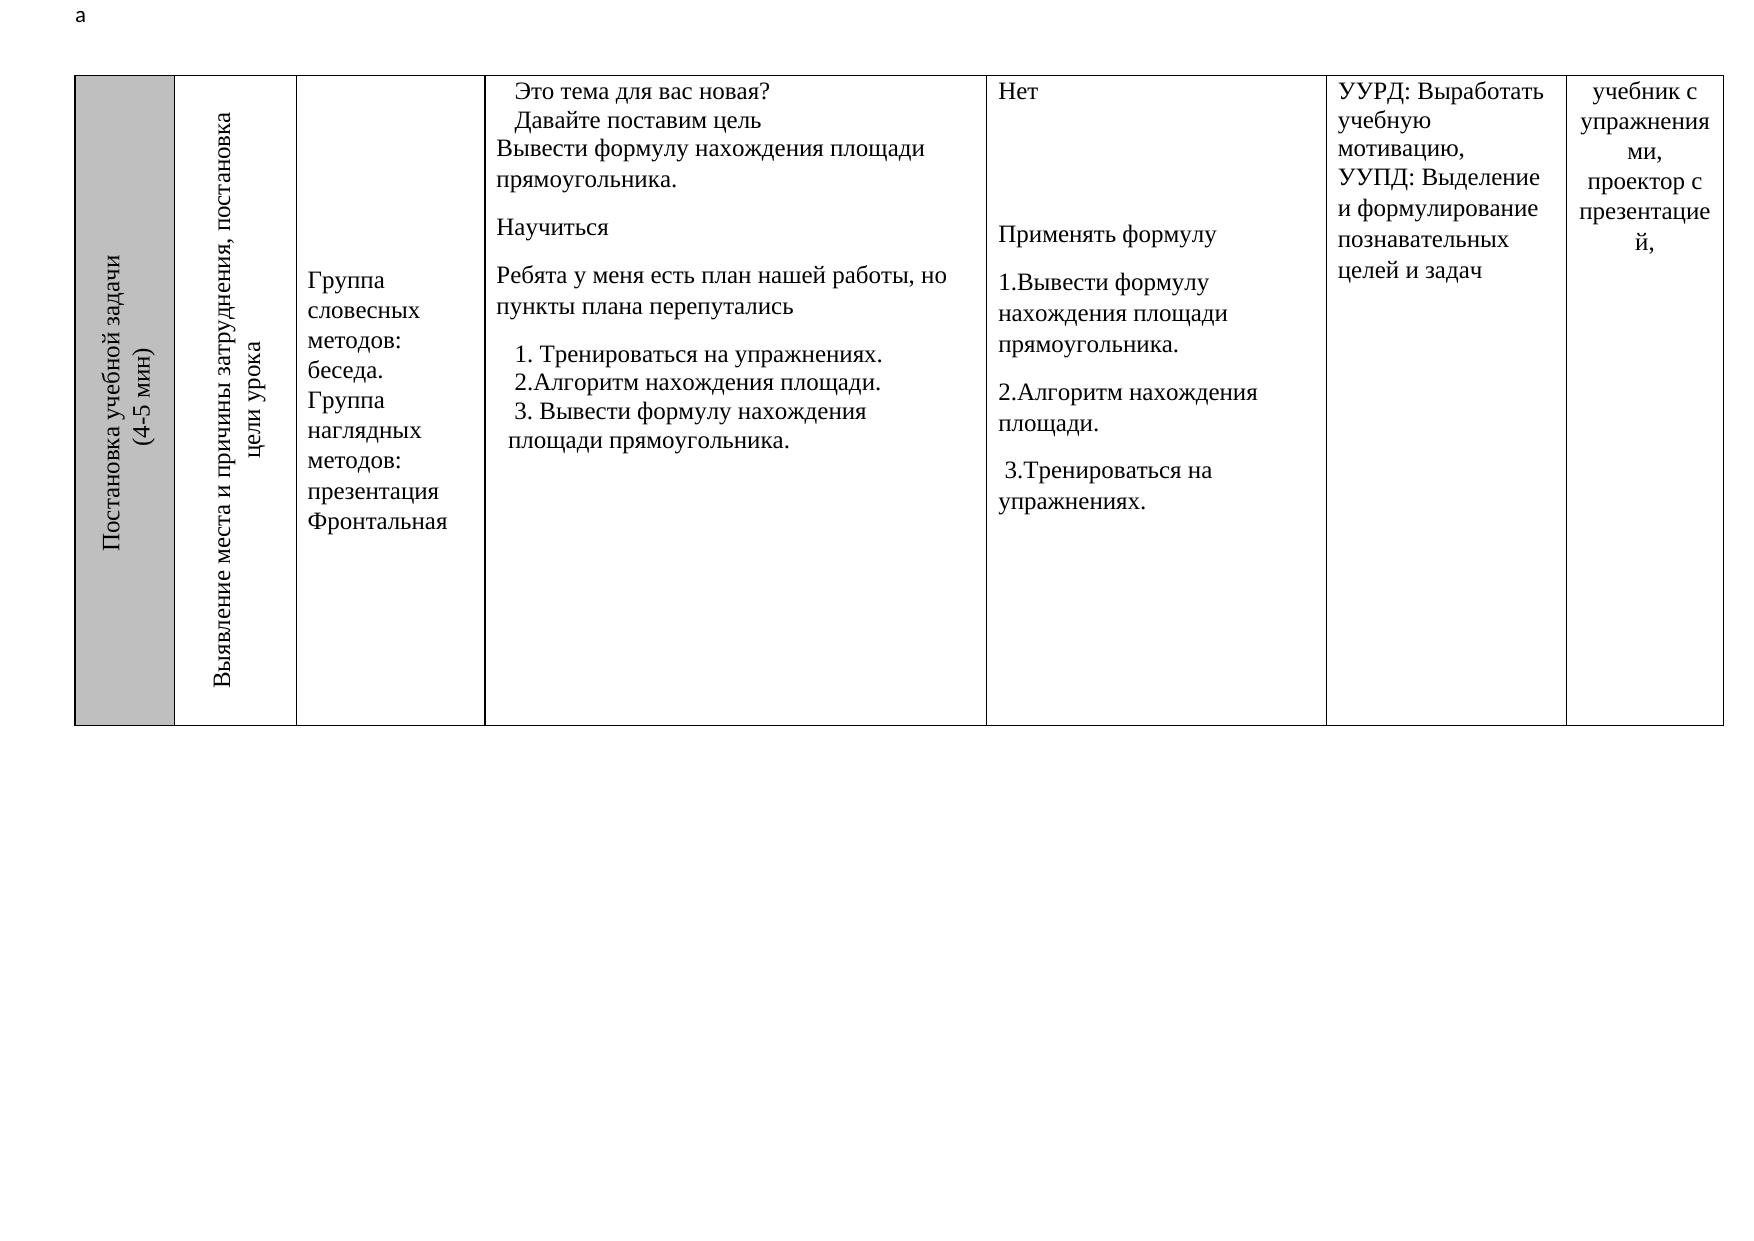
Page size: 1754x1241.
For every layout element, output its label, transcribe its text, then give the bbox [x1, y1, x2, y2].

table_cell Это тема для вас новая? Давайте поставим цель Вывести формулу нахождения площади прямоугольника. Научиться Ребята у меня есть план нашей работы, но пункты плана перепутались 1. Тренироваться на упражнениях. 2.Алгоритм нахождения площади. 3. Вывести формулу нахождения площади прямоугольника. [486, 76, 986, 725]
table_cell Выявление места и причины затруднения, постановка цели урока [175, 76, 296, 725]
table_cell Нет Применять формулу 1.Вывести формулу нахождения площади прямоугольника. 2.Алгоритм нахождения площади. 3.Тренироваться на упражнениях. [987, 76, 1326, 725]
table_cell Постановка учебной задачи (4-5 мин) [76, 76, 174, 725]
table_cell учебник с упражнениями, проектор с презентацией, [1567, 76, 1723, 725]
table_cell Группа словесных методов: беседа. Группа наглядных методов: презентация Фронтальная [297, 76, 484, 725]
table_cell УУРД: Выработать учебную мотивацию, УУПД: Выделение и формулирование познавательных целей и задач [1327, 76, 1566, 725]
